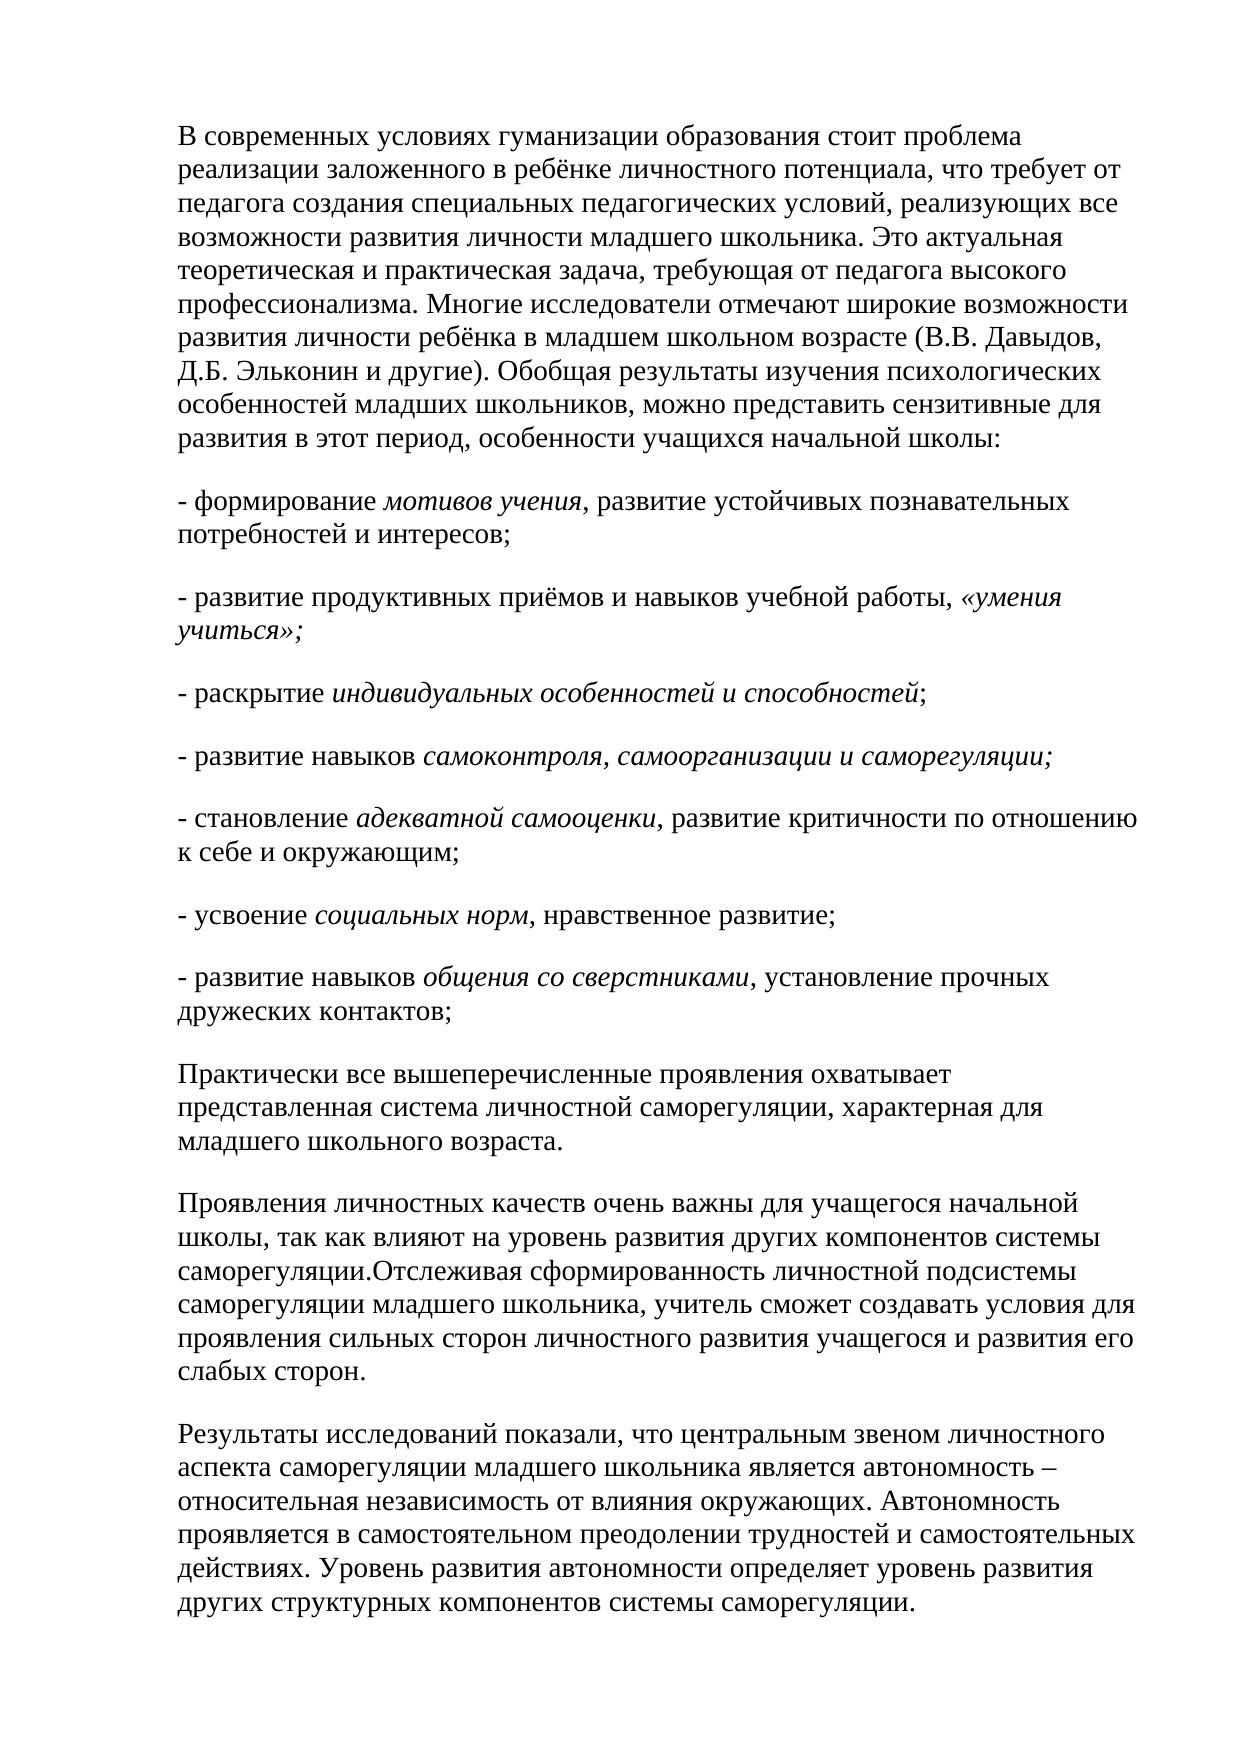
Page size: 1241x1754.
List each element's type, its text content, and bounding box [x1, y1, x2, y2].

text - развитие навыков общения со сверстниками, установление прочных дружеских контактов; [177, 959, 1152, 1027]
text Результаты исследований показали, что центральным звеном личностного аспекта саморегуляции младшего школьника является автономность – относительная независимость от влияния окружающих. Автономность проявляется в самостоятельном преодолении трудностей и самостоятельных действиях. Уровень развития автономности определяет уровень развития других структурных компонентов системы саморегуляции. [177, 1416, 1152, 1617]
text - раскрытие индивидуальных особенностей и способностей; [177, 675, 1152, 709]
text - развитие продуктивных приёмов и навыков учебной работы, «умения учиться»; [177, 579, 1152, 646]
text - становление адекватной самооценки, развитие критичности по отношению к себе и окружающим; [177, 801, 1152, 868]
text Практически все вышеперечисленные проявления охватывает представленная система личностной саморегуляции, характерная для младшего школьного возраста. [177, 1056, 1152, 1156]
text - усвоение социальных норм, нравственное развитие; [177, 897, 1152, 930]
text - формирование мотивов учения, развитие устойчивых познавательных потребностей и интересов; [177, 483, 1152, 550]
text В современных условиях гуманизации образования стоит проблема реализации заложенного в ребёнке личностного потенциала, что требует от педагога создания специальных педагогических условий, реализующих все возможности развития личности младшего школьника. Это актуальная теоретическая и практическая задача, требующая от педагога высокого профессионализма. Многие исследователи отмечают широкие возможности развития личности ребёнка в младшем школьном возрасте (В.В. Давыдов, Д.Б. Эльконин и другие). Обобщая результаты изучения психологических особенностей младших школьников, можно представить сензитивные для развития в этот период, особенности учащихся начальной школы: [177, 118, 1152, 453]
text - развитие навыков самоконтроля, самоорганизации и саморегуляции; [177, 738, 1152, 771]
text Проявления личностных качеств очень важны для учащегося начальной школы, так как влияют на уровень развития других компонентов системы саморегуляции.Отслеживая сформированность личностной подсистемы саморегуляции младшего школьника, учитель сможет создавать условия для проявления сильных сторон личностного развития учащегося и развития его слабых сторон. [177, 1186, 1152, 1387]
